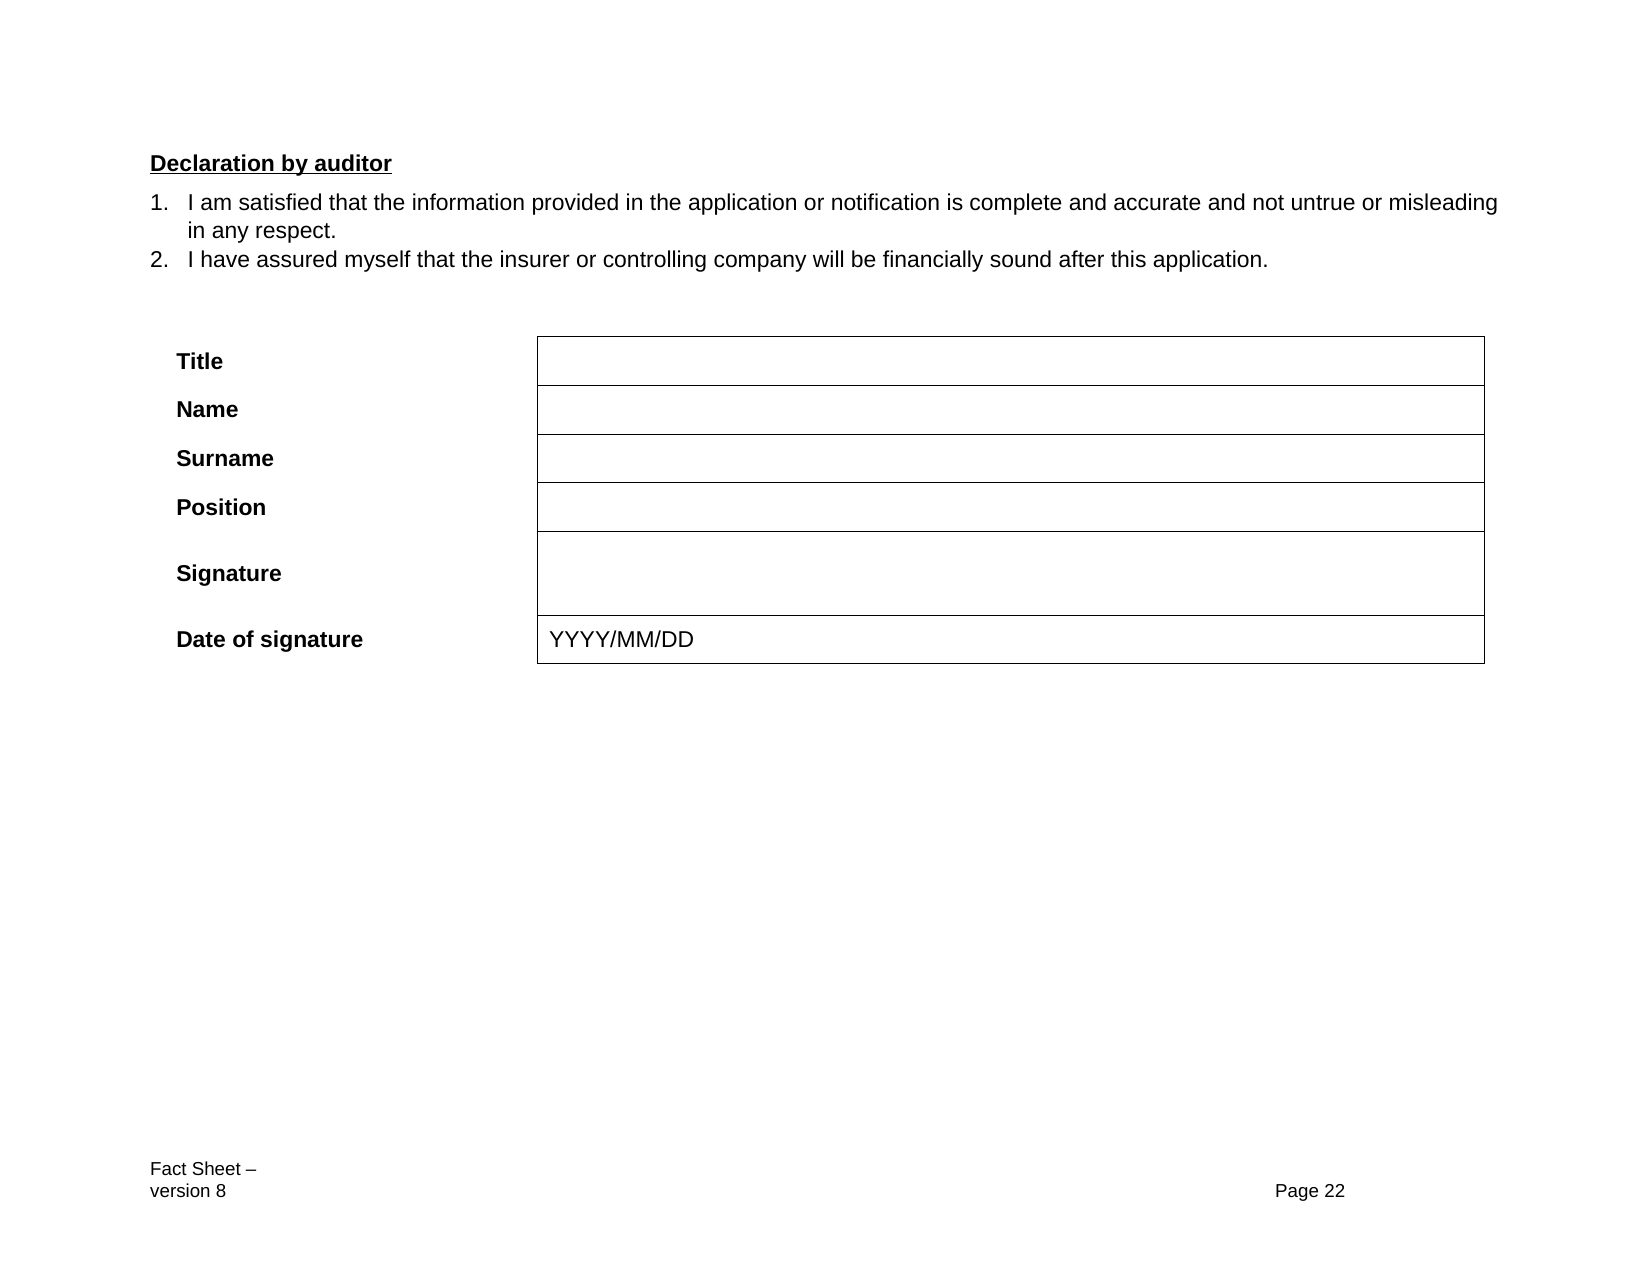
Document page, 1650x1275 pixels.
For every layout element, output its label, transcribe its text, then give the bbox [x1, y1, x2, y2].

table_cell [538, 386, 1484, 433]
table_cell [538, 435, 1484, 482]
list I am satisfied that the information provided in the application or notification is complete and accurate and not untrue or misleading in any respect. [150, 189, 1500, 244]
table_cell [538, 483, 1484, 531]
subtitle Declaration by auditor [150, 150, 1500, 176]
table_header [538, 337, 1484, 385]
table_cell Name [161, 385, 537, 433]
table_cell Date of signature [161, 615, 537, 663]
table_cell [538, 532, 1484, 614]
table_cell YYYY/MM/DD [538, 616, 1484, 663]
list I have assured myself that the insurer or controlling company will be financially sound after this application. [150, 246, 1500, 272]
table_cell Position [161, 482, 537, 531]
table_cell Signature [161, 531, 537, 614]
table_header Title [161, 336, 537, 385]
table_cell Surname [161, 434, 537, 482]
